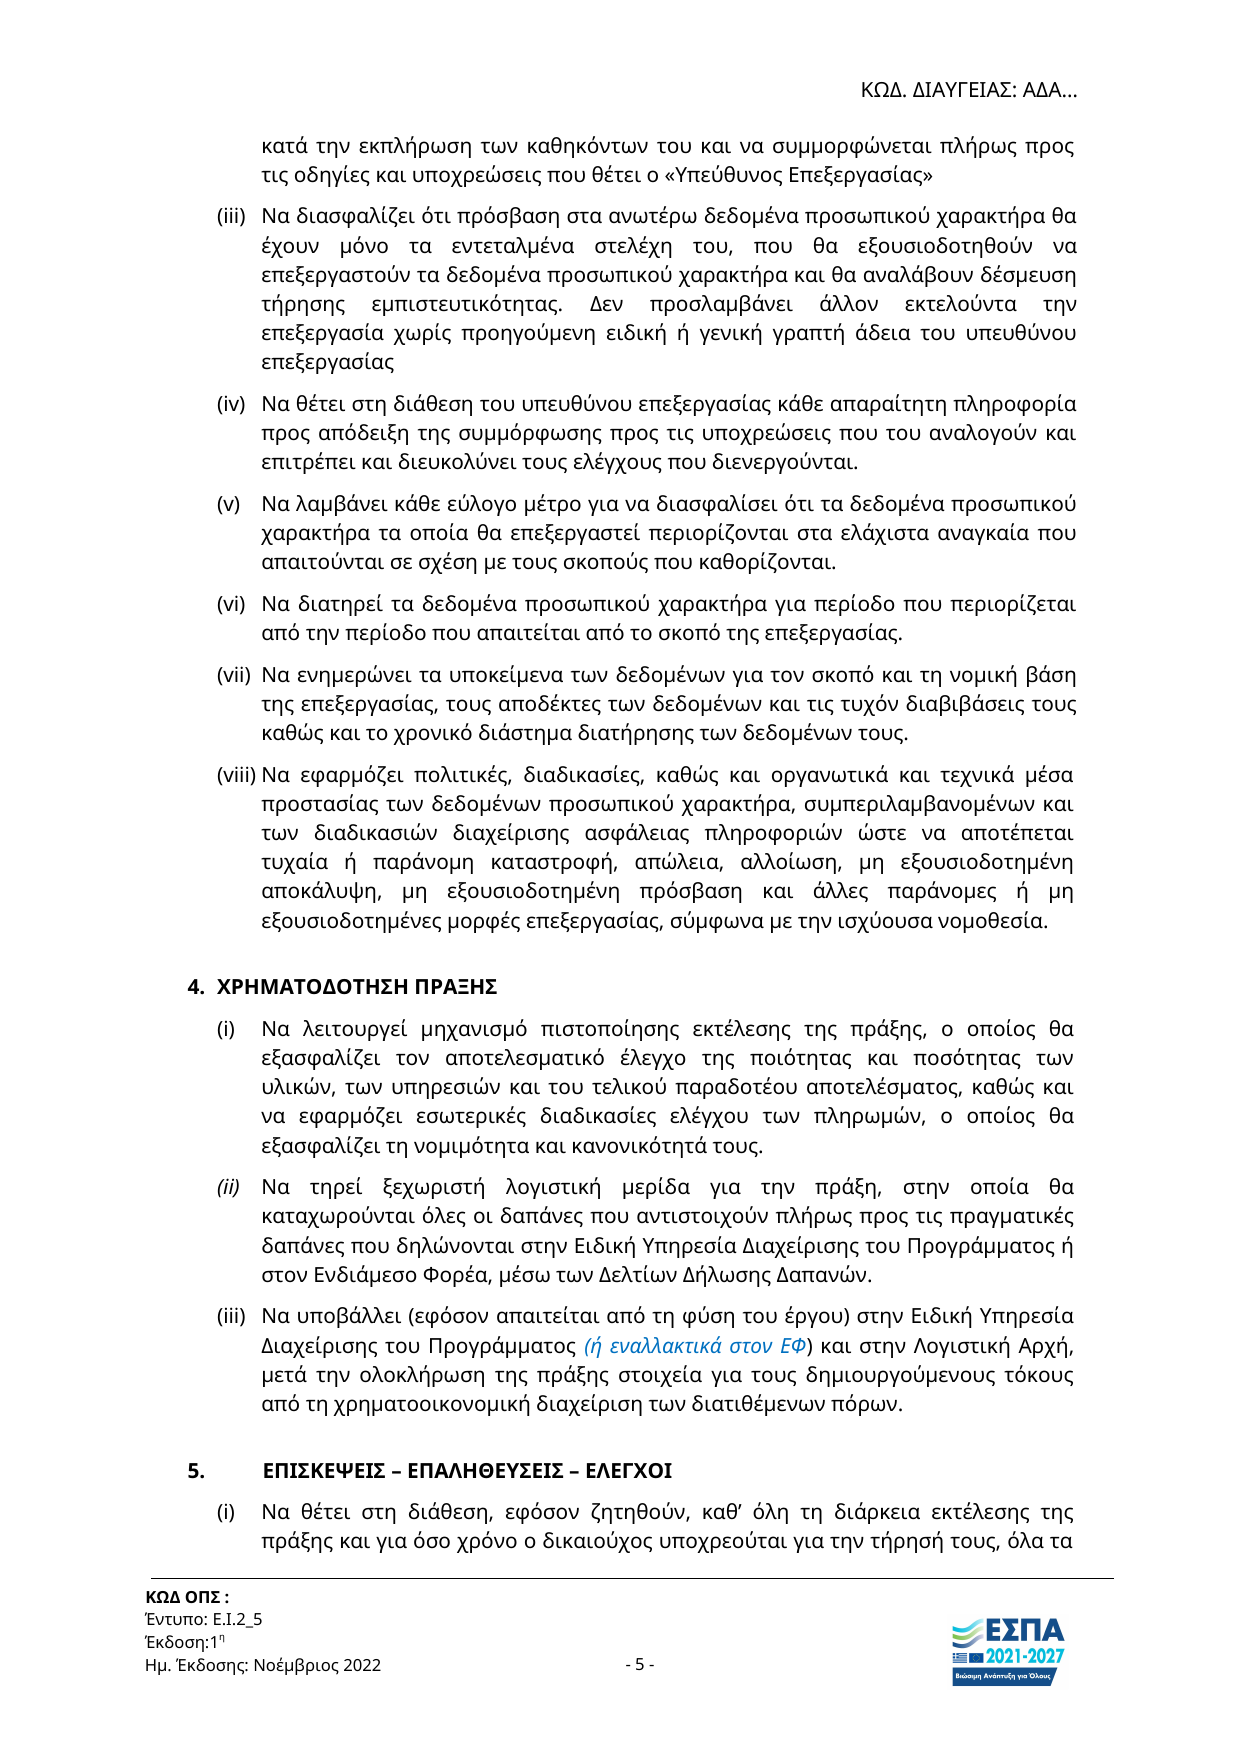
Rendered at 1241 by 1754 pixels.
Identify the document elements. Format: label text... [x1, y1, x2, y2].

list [217, 1497, 1075, 1555]
list ΕΠΙΣΚΕΨΕΙΣ – ΕΠΑΛΗΘΕΥΣΕΙΣ – ΕΛΕΓΧΟΙ [187, 1455, 1075, 1484]
list Να διασφαλίζει ότι πρόσβαση στα ανωτέρω δεδομένα προσωπικού χαρακτήρα θα έχουν μόνο τα εντεταλμένα στελέχη του, που θα εξουσιοδοτηθούν να επεξεργαστούν τα δεδομένα προσωπικού χαρακτήρα και θα αναλάβουν δέσμευση τήρησης εμπιστευτικότητας. Δεν προσλαμβάνει άλλον εκτελούντα την επεξεργασία χωρίς προηγούμενη ειδική ή γενική γραπτή άδεια του υπευθύνου επεξεργασίας [217, 201, 1078, 376]
list Να διατηρεί τα δεδομένα προσωπικού χαρακτήρα για περίοδο που περιορίζεται από την περίοδο που απαιτείται από το σκοπό της επεξεργασίας. [217, 588, 1078, 647]
picture [946, 1614, 1069, 1690]
list Να τηρεί ξεχωριστή λογιστική μερίδα για την πράξη, στην οποία θα καταχωρούνται όλες οι δαπάνες που αντιστοιχούν πλήρως προς τις πραγματικές δαπάνες που δηλώνονται στην Ειδική Υπηρεσία Διαχείρισης του Προγράμματος ή στον Ενδιάμεσο Φορέα, μέσω των Δελτίων Δήλωσης Δαπανών. [217, 1172, 1075, 1288]
list Να ενημερώνει τα υποκείμενα των δεδομένων για τον σκοπό και τη νομική βάση της επεξεργασίας, τους αποδέκτες των δεδομένων και τις τυχόν διαβιβάσεις τους καθώς και το χρονικό διάστημα διατήρησης των δεδομένων τους. [217, 659, 1078, 747]
list ΧΡΗΜΑΤΟΔΟΤΗΣΗ ΠΡΑΞΗΣ [187, 972, 1075, 1001]
list Να εφαρμόζει πολιτικές, διαδικασίες, καθώς και οργανωτικά και τεχνικά μέσα προστασίας των δεδομένων προσωπικού χαρακτήρα, συμπεριλαμβανομένων και των διαδικασιών διαχείρισης ασφάλειας πληροφοριών ώστε να αποτέπεται τυχαία ή παράνομη καταστροφή, απώλεια, αλλοίωση, μη εξουσιοδοτημένη αποκάλυψη, μη εξουσιοδοτημένη πρόσβαση και άλλες παράνομες ή μη εξουσιοδοτημένες μορφές επεξεργασίας, σύμφωνα με την ισχύουσα νομοθεσία. [217, 759, 1075, 934]
list Να λειτουργεί μηχανισμό πιστοποίησης εκτέλεσης της πράξης, ο οποίος θα εξασφαλίζει τον αποτελεσματικό έλεγχο της ποιότητας και ποσότητας των υλικών, των υπηρεσιών και του τελικού παραδοτέου αποτελέσματος, καθώς και να εφαρμόζει εσωτερικές διαδικασίες ελέγχου των πληρωμών, ο οποίος θα εξασφαλίζει τη νομιμότητα και κανονικότητά τους. [217, 1013, 1075, 1159]
list Να θέτει στη διάθεση του υπευθύνου επεξεργασίας κάθε απαραίτητη πληροφορία προς απόδειξη της συμμόρφωσης προς τις υποχρεώσεις που του αναλογούν και επιτρέπει και διευκολύνει τους ελέγχους που διενεργούνται. [217, 388, 1078, 476]
list Να υποβάλλει (εφόσον απαιτείται από τη φύση του έργου) στην Ειδική Υπηρεσία Διαχείρισης του Προγράμματος (ή εναλλακτικά στον ΕΦ) και στην Λογιστική Αρχή, μετά την ολοκλήρωση της πράξης στοιχεία για τους δημιουργούμενους τόκους από τη χρηματοοικονομική διαχείριση των διατιθέμενων πόρων. [217, 1301, 1075, 1417]
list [217, 130, 1075, 188]
list Να λαμβάνει κάθε εύλογο μέτρο για να διασφαλίσει ότι τα δεδομένα προσωπικού χαρακτήρα τα οποία θα επεξεργαστεί περιορίζονται στα ελάχιστα αναγκαία που απαιτούνται σε σχέση με τους σκοπούς που καθορίζονται. [217, 488, 1078, 576]
